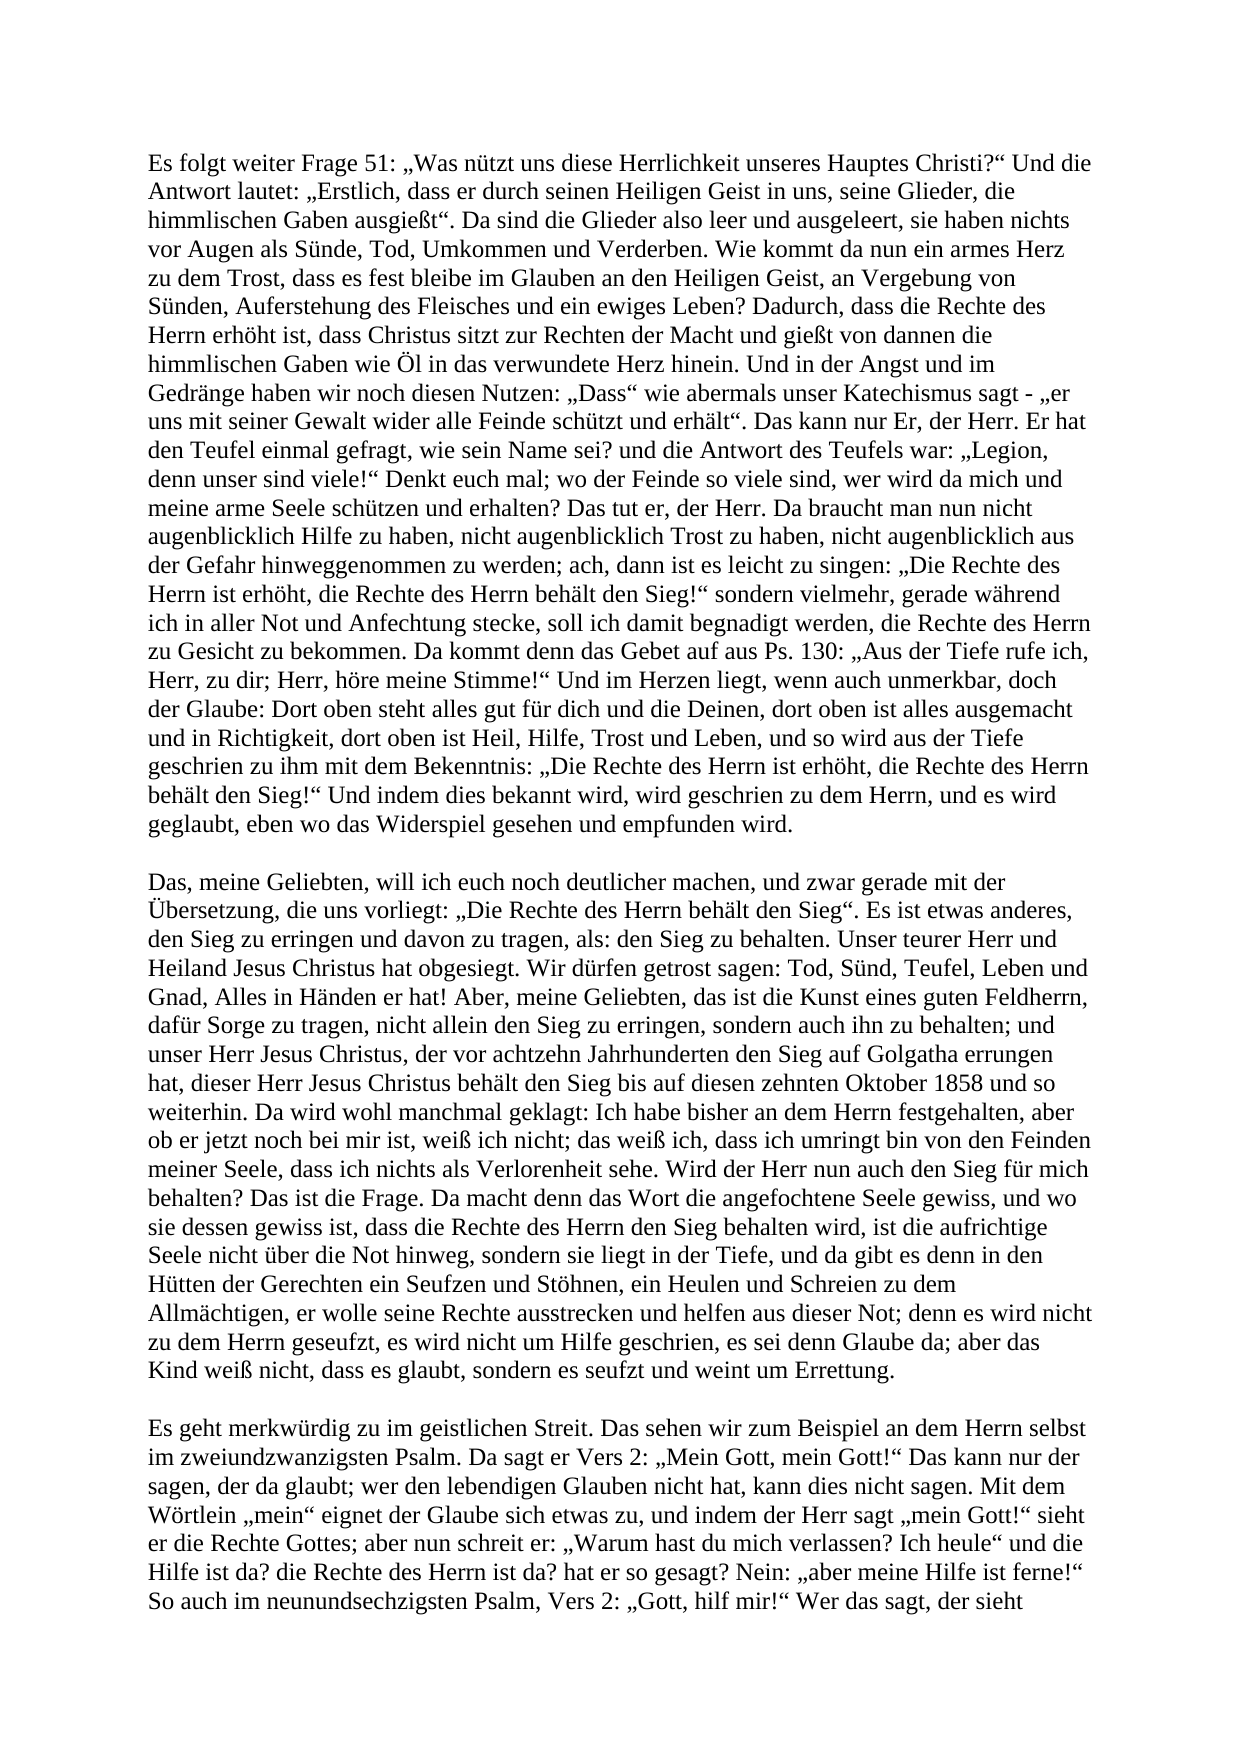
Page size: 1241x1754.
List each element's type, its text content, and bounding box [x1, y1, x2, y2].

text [148, 1413, 1093, 1615]
text Es folgt weiter Frage 51: „Was nützt uns diese Herrlichkeit unseres Hauptes Christi?“ Und die Antwort lautet: „Erstlich, dass er durch seinen Heiligen Geist in uns, seine Glieder, die himmlischen Gaben ausgießt“. Da sind die Glieder also leer und ausgeleert, sie haben nichts vor Augen als Sünde, Tod, Umkommen und Verderben. Wie kommt da nun ein armes Herz zu dem Trost, dass es fest bleibe im Glauben an den Heiligen Geist, an Vergebung von Sünden, Auferstehung des Fleisches und ein ewiges Leben? Dadurch, dass die Rechte des Herrn erhöht ist, dass Christus sitzt zur Rechten der Macht und gießt von dannen die himmlischen Gaben wie Öl in das verwundete Herz hinein. Und in der Angst und im Gedränge haben wir noch diesen Nutzen: „Dass“ wie abermals unser Katechismus sagt - „er uns mit seiner Gewalt wider alle Feinde schützt und erhält“. Das kann nur Er, der Herr. Er hat den Teufel einmal gefragt, wie sein Name sei? und die Antwort des Teufels war: „Legion, denn unser sind viele!“ Denkt euch mal; wo der Feinde so viele sind, wer wird da mich und meine arme Seele schützen und erhalten? Das tut er, der Herr. Da braucht man nun nicht augenblicklich Hilfe zu haben, nicht augenblicklich Trost zu haben, nicht augenblicklich aus der Gefahr hinweggenommen zu werden; ach, dann ist es leicht zu singen: „Die Rechte des Herrn ist erhöht, die Rechte des Herrn behält den Sieg!“ sondern vielmehr, gerade während ich in aller Not und Anfechtung stecke, soll ich damit begnadigt werden, die Rechte des Herrn zu Gesicht zu bekommen. Da kommt denn das Gebet auf aus Ps. 130: „Aus der Tiefe rufe ich, Herr, zu dir; Herr, höre meine Stimme!“ Und im Herzen liegt, wenn auch unmerkbar, doch der Glaube: Dort oben steht alles gut für dich und die Deinen, dort oben ist alles ausgemacht und in Richtigkeit, dort oben ist Heil, Hilfe, Trost und Leben, und so wird aus der Tiefe geschrien zu ihm mit dem Bekenntnis: „Die Rechte des Herrn ist erhöht, die Rechte des Herrn behält den Sieg!“ Und indem dies bekannt wird, wird geschrien zu dem Herrn, und es wird geglaubt, eben wo das Widerspiel gesehen und empfunden wird. [148, 148, 1093, 838]
text Das, meine Geliebten, will ich euch noch deutlicher machen, und zwar gerade mit der Übersetzung, die uns vorliegt: „Die Rechte des Herrn behält den Sieg“. Es ist etwas anderes, den Sieg zu erringen und davon zu tragen, als: den Sieg zu behalten. Unser teurer Herr und Heiland Jesus Christus hat obgesiegt. Wir dürfen getrost sagen: Tod, Sünd, Teufel, Leben und Gnad, Alles in Händen er hat! Aber, meine Geliebten, das ist die Kunst eines guten Feldherrn, dafür Sorge zu tragen, nicht allein den Sieg zu erringen, sondern auch ihn zu behalten; und unser Herr Jesus Christus, der vor achtzehn Jahrhunderten den Sieg auf Golgatha errungen hat, dieser Herr Jesus Christus behält den Sieg bis auf diesen zehnten Oktober 1858 und so weiterhin. Da wird wohl manchmal geklagt: Ich habe bisher an dem Herrn festgehalten, aber ob er jetzt noch bei mir ist, weiß ich nicht; das weiß ich, dass ich umringt bin von den Feinden meiner Seele, dass ich nichts als Verlorenheit sehe. Wird der Herr nun auch den Sieg für mich behalten? Das ist die Frage. Da macht denn das Wort die angefochtene Seele gewiss, und wo sie dessen gewiss ist, dass die Rechte des Herrn den Sieg behalten wird, ist die aufrichtige Seele nicht über die Not hinweg, sondern sie liegt in der Tiefe, und da gibt es denn in den Hütten der Gerechten ein Seufzen und Stöhnen, ein Heulen und Schreien zu dem Allmächtigen, er wolle seine Rechte ausstrecken und helfen aus dieser Not; denn es wird nicht zu dem Herrn geseufzt, es wird nicht um Hilfe geschrien, es sei denn Glaube da; aber das Kind weiß nicht, dass es glaubt, sondern es seufzt und weint um Errettung. [148, 867, 1093, 1384]
